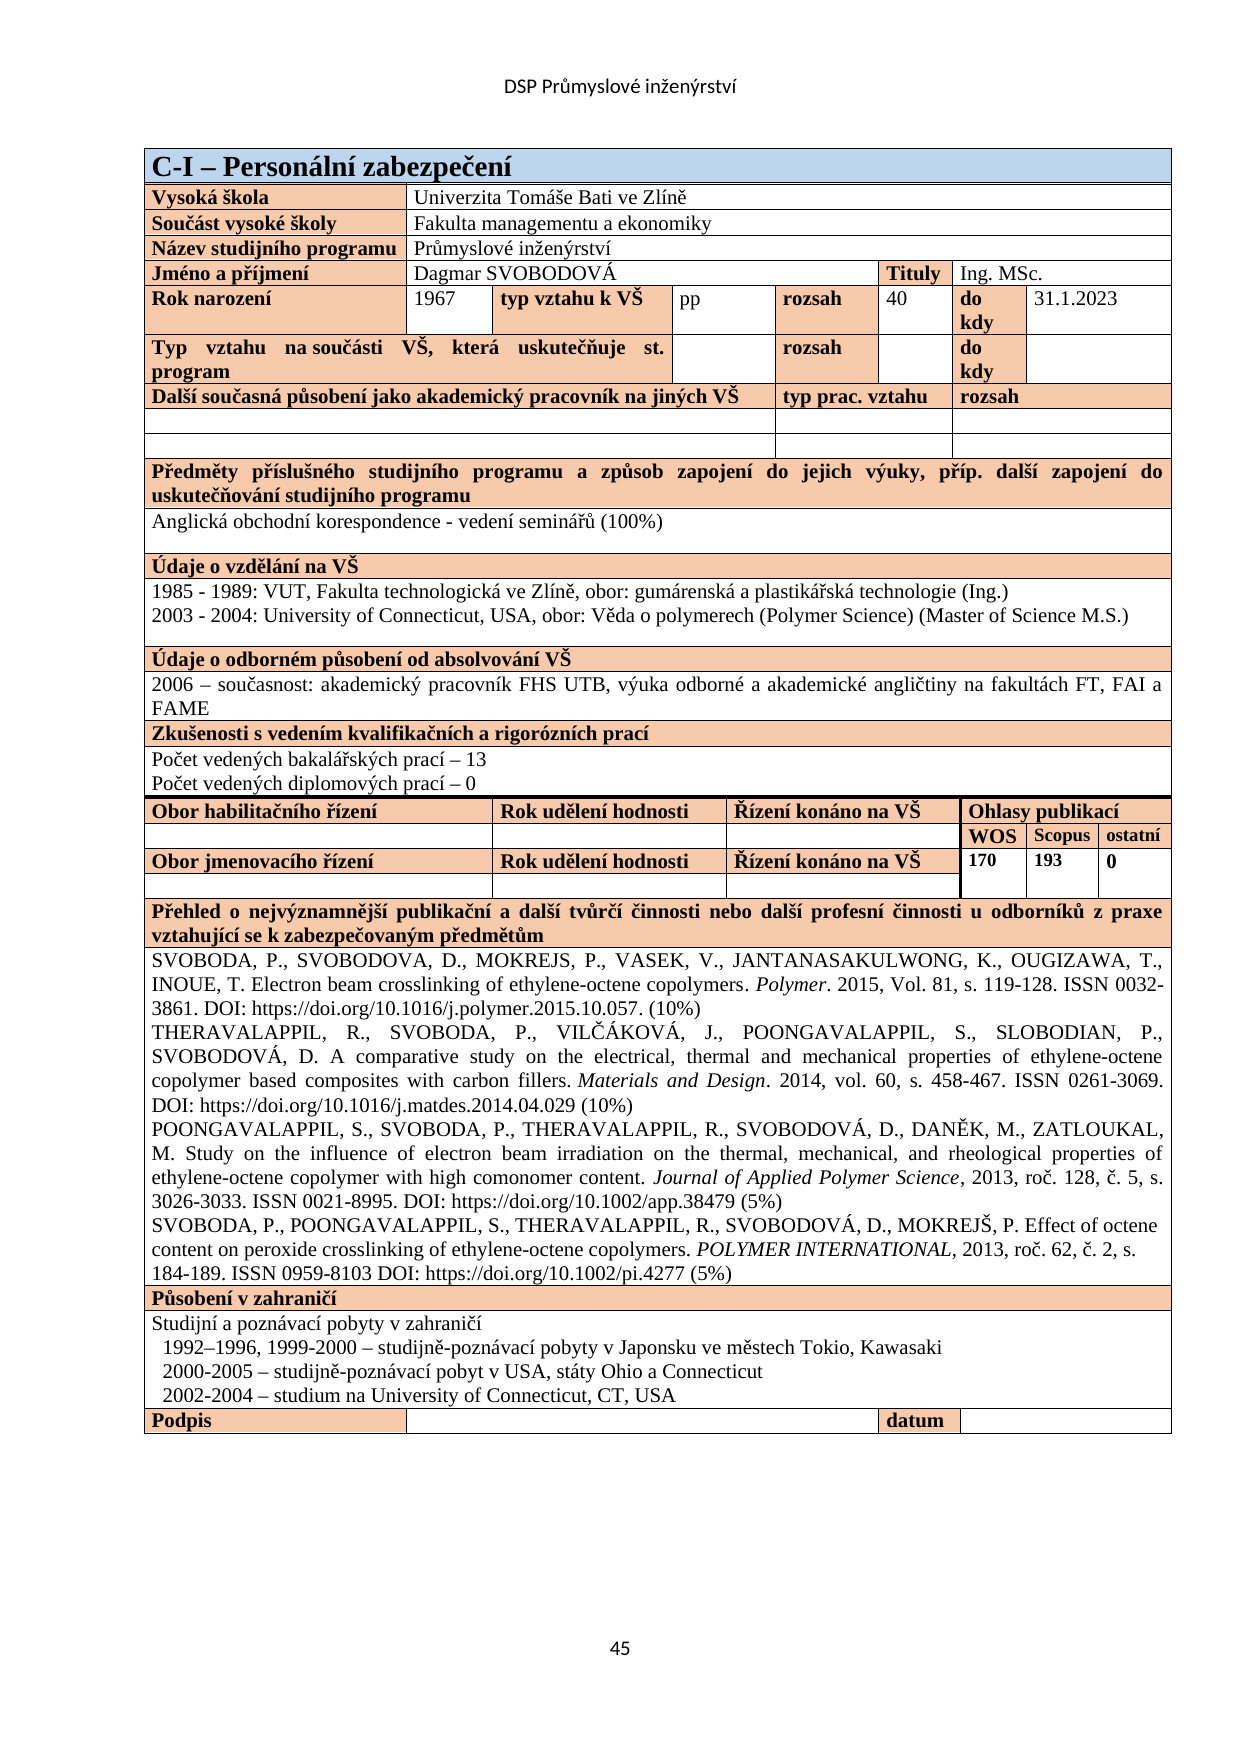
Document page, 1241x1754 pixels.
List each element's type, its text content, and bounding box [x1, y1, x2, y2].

table_cell [145, 409, 775, 433]
table_cell [953, 434, 1171, 458]
table_cell Další současná působení jako akademický pracovník na jiných VŠ [145, 384, 775, 408]
table_cell Řízení konáno na VŠ [727, 849, 959, 873]
table_cell Vysoká škola [145, 185, 406, 209]
table_cell [673, 335, 775, 383]
table_cell [493, 824, 726, 848]
table_cell [145, 824, 492, 848]
table_cell pp [673, 286, 775, 334]
table_cell 170 [962, 849, 1026, 898]
table_cell Scopus [1027, 824, 1098, 848]
table_cell [145, 434, 775, 458]
table_header C-I – Personální zabezpečení [145, 149, 1171, 182]
table_cell Rok narození [145, 286, 406, 334]
table_cell Jméno a příjmení [145, 261, 406, 285]
table_cell 0 [1099, 849, 1171, 898]
table_cell Dagmar SVOBODOVÁ [407, 261, 878, 285]
table_cell 1985 - 1989: VUT, Fakulta technologická ve Zlíně, obor: gumárenská a plastikářská technologie (Ing.) 2003 - 2004: University of Connecticut, USA, obor: Věda o polymerech (Polymer Science) (Master of Science M.S.) [145, 579, 1171, 646]
table_cell Řízení konáno na VŠ [727, 799, 959, 823]
table_cell Údaje o odborném působení od absolvování VŠ [145, 647, 1171, 671]
table_cell Přehled o nejvýznamnější publikační a další tvůrčí činnosti nebo další profesní činnosti u odborníků z praxe vztahující se k zabezpečovaným předmětům [145, 899, 1171, 947]
table_cell datum [879, 1409, 960, 1432]
table_cell typ prac. vztahu [776, 384, 952, 408]
table_cell Obor jmenovacího řízení [145, 849, 492, 873]
table_cell [953, 409, 1171, 433]
table_cell typ vztahu k VŠ [493, 286, 672, 334]
table_cell Studijní a poznávací pobyty v zahraničí 1992–1996, 1999-2000 – studijně-poznávací pobyty v Japonsku ve městech Tokio, Kawasaki 2000-2005 – studijně-poznávací pobyt v USA, státy Ohio a Connecticut 2002-2004 – studium na University of Connecticut, CT, USA [145, 1311, 1171, 1407]
table_cell Obor habilitačního řízení [145, 799, 492, 823]
table_cell Název studijního programu [145, 236, 406, 259]
table_cell Ohlasy publikací [962, 799, 1171, 823]
table_cell [727, 824, 959, 848]
table_cell Tituly [879, 261, 952, 285]
table_cell Podpis [145, 1409, 406, 1432]
table_cell [1027, 335, 1171, 383]
table_cell do kdy [953, 335, 1026, 383]
table_cell 40 [879, 286, 952, 334]
table_cell SVOBODA, P., SVOBODOVA, D., MOKREJS, P., VASEK, V., JANTANASAKULWONG, K., OUGIZAWA, T., INOUE, T. Electron beam crosslinking of ethylene-octene copolymers. Polymer. 2015, Vol. 81, s. 119-128. ISSN 0032-3861. DOI: https://doi.org/10.1016/j.polymer.2015.10.057. (10%) THERAVALAPPIL, R., SVOBODA, P., VILČÁKOVÁ, J., POONGAVALAPPIL, S., SLOBODIAN, P., SVOBODOVÁ, D. A comparative study on the electrical, thermal and mechanical properties of ethylene-octene copolymer based composites with carbon fillers. Materials and Design. 2014, vol. 60, s. 458-467. ISSN 0261-3069. DOI: https://doi.org/10.1016/j.matdes.2014.04.029 (10%) POONGAVALAPPIL, S., SVOBODA, P., THERAVALAPPIL, R., SVOBODOVÁ, D., DANĚK, M., ZATLOUKAL, M. Study on the influence of electron beam irradiation on the thermal, mechanical, and rheological properties of ethylene-octene copolymer with high comonomer content. Journal of Applied Polymer Science, 2013, roč. 128, č. 5, s. 3026-3033. ISSN 0021-8995. DOI: https://doi.org/10.1002/app.38479 (5%) SVOBODA, P., POONGAVALAPPIL, S., THERAVALAPPIL, R., SVOBODOVÁ, D., MOKREJŠ, P. Effect of octene content on peroxide crosslinking of ethylene-octene copolymers. POLYMER INTERNATIONAL, 2013, roč. 62, č. 2, s. 184-189. ISSN 0959-8103 DOI: https://doi.org/10.1002/pi.4277 (5%) [145, 948, 1171, 1285]
table_cell Rok udělení hodnosti [493, 849, 726, 873]
table_cell [145, 874, 492, 898]
table_cell WOS [962, 824, 1026, 848]
table_cell Zkušenosti s vedením kvalifikačních a rigorózních prací [145, 721, 1171, 746]
table_cell 193 [1027, 849, 1098, 898]
table_cell [407, 1409, 878, 1432]
table_cell rozsah [776, 335, 878, 383]
table_cell Údaje o vzdělání na VŠ [145, 554, 1171, 578]
table_cell ostatní [1099, 824, 1171, 848]
table_cell Předměty příslušného studijního programu a způsob zapojení do jejich výuky, příp. další zapojení do uskutečňování studijního programu [145, 459, 1171, 507]
table_cell Součást vysoké školy [145, 210, 406, 234]
table_cell Typ vztahu na součásti VŠ, která uskutečňuje st. program [145, 335, 672, 383]
table_cell Fakulta managementu a ekonomiky [407, 210, 1171, 234]
table_cell Rok udělení hodnosti [493, 799, 726, 823]
table_cell do kdy [953, 286, 1026, 334]
table_cell [727, 874, 959, 898]
table_cell 31.1.2023 [1027, 286, 1171, 334]
table_cell [776, 434, 952, 458]
table_cell [879, 335, 952, 383]
table_cell Působení v zahraničí [145, 1286, 1171, 1310]
table_cell Ing. MSc. [953, 261, 1171, 285]
table_cell [961, 1409, 1171, 1432]
table_cell Univerzita Tomáše Bati ve Zlíně [407, 185, 1171, 209]
table_cell [493, 874, 726, 898]
table_cell rozsah [776, 286, 878, 334]
table_cell [776, 409, 952, 433]
table_cell Anglická obchodní korespondence - vedení seminářů (100%) [145, 509, 1171, 553]
table_cell Počet vedených bakalářských prací – 13 Počet vedených diplomových prací – 0 [145, 747, 1171, 795]
table_cell 1967 [407, 286, 492, 334]
table_cell rozsah [953, 384, 1171, 408]
table_cell 2006 – současnost: akademický pracovník FHS UTB, výuka odborné a akademické angličtiny na fakultách FT, FAI a FAME [145, 672, 1171, 720]
table_cell Průmyslové inženýrství [407, 236, 1171, 259]
